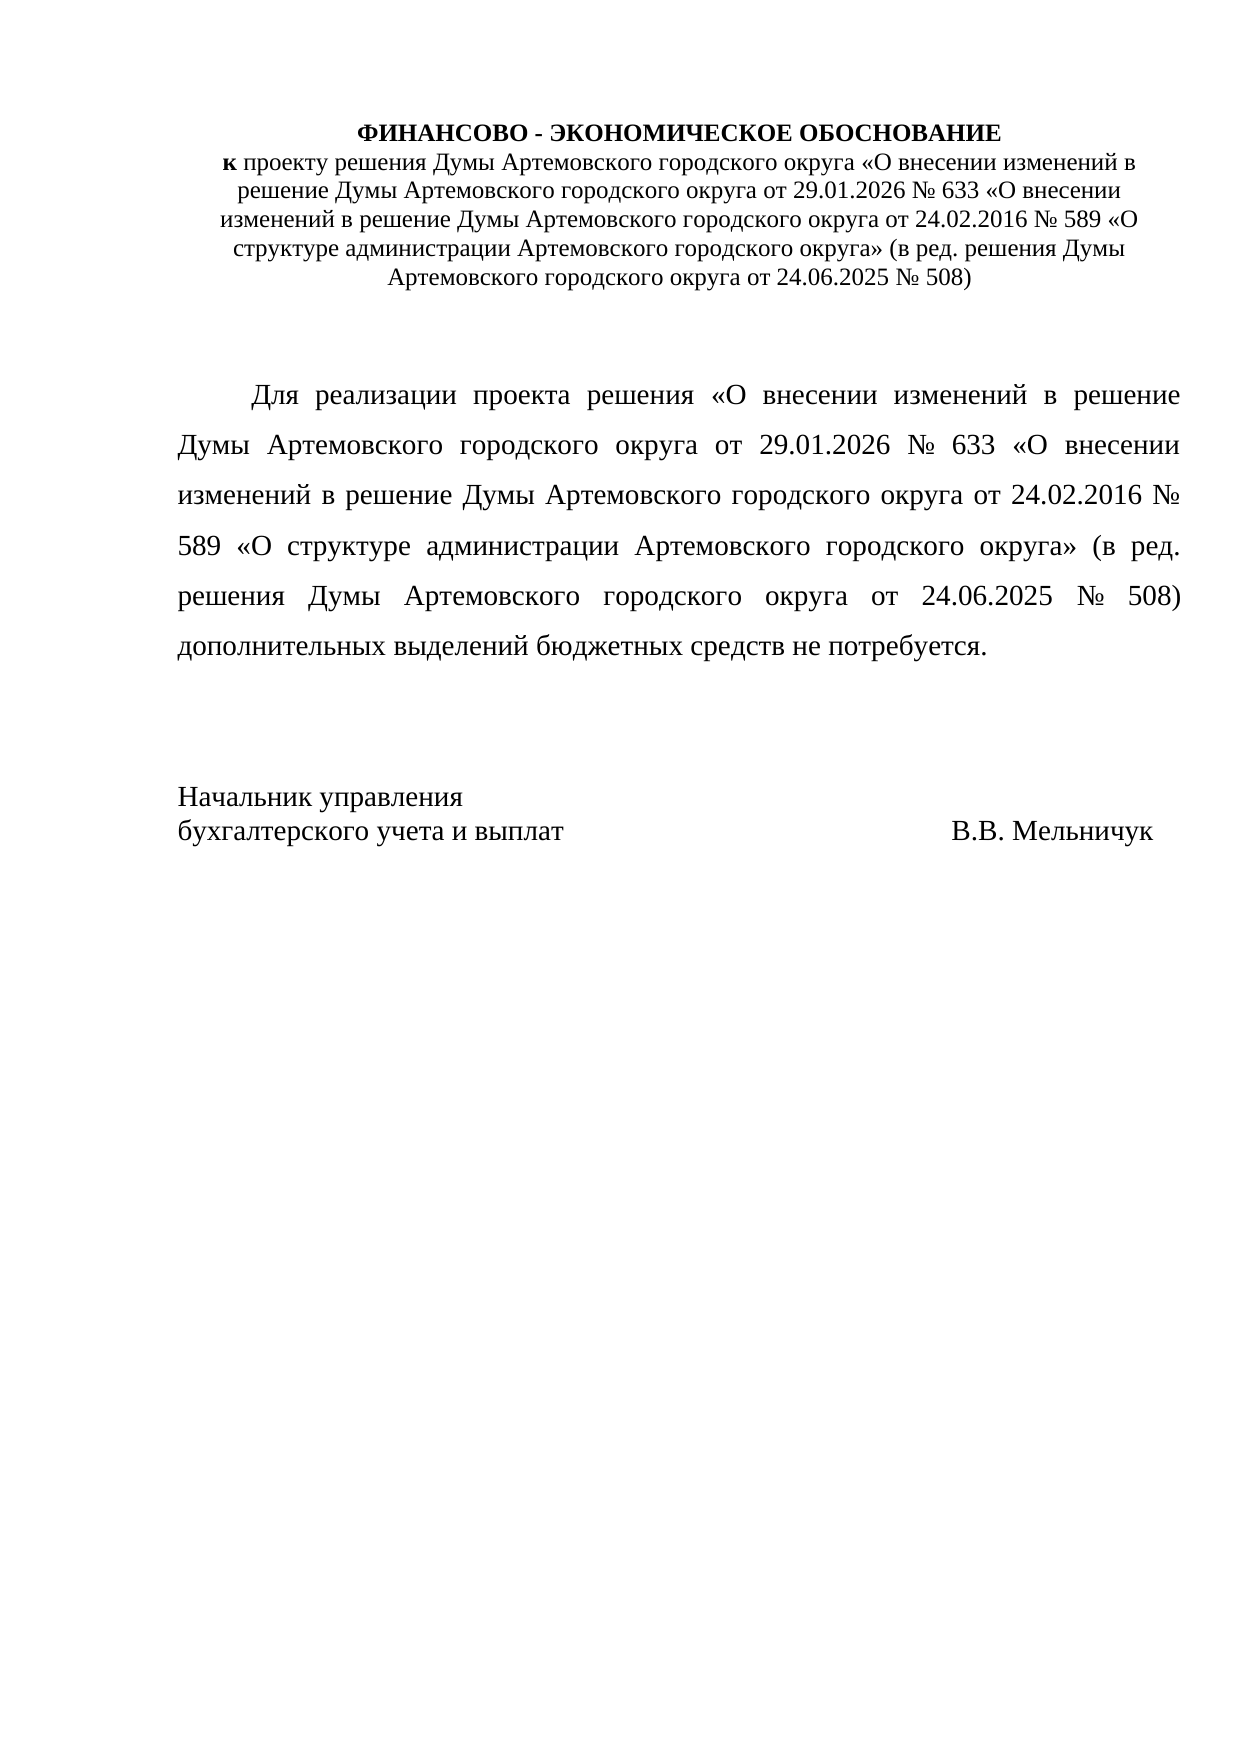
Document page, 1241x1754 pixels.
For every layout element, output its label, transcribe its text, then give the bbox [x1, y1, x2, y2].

text ФИНАНСОВО - ЭКОНОМИЧЕСКОЕ ОБОСНОВАНИЕ [177, 118, 1181, 147]
title к проекту решения Думы Артемовского городского округа «О внесении изменений в решение Думы Артемовского городского округа от 29.01.2026 № 633 «О внесении изменений в решение Думы Артемовского городского округа от 24.02.2016 № 589 «О структуре администрации Артемовского городского округа» (в ред. решения Думы Артемовского городского округа от 24.06.2025 № 508) [177, 147, 1181, 291]
title Начальник управления [177, 779, 1181, 813]
title бухгалтерского учета и выплат В.В. Мельничук [177, 813, 1181, 846]
title Для реализации проекта решения «О внесении изменений в решение Думы Артемовского городского округа от 29.01.2026 № 633 «О внесении изменений в решение Думы Артемовского городского округа от 24.02.2016 № 589 «О структуре администрации Артемовского городского округа» (в ред. решения Думы Артемовского городского округа от 24.06.2025 № 508) дополнительных выделений бюджетных средств не потребуется. [177, 377, 1181, 662]
